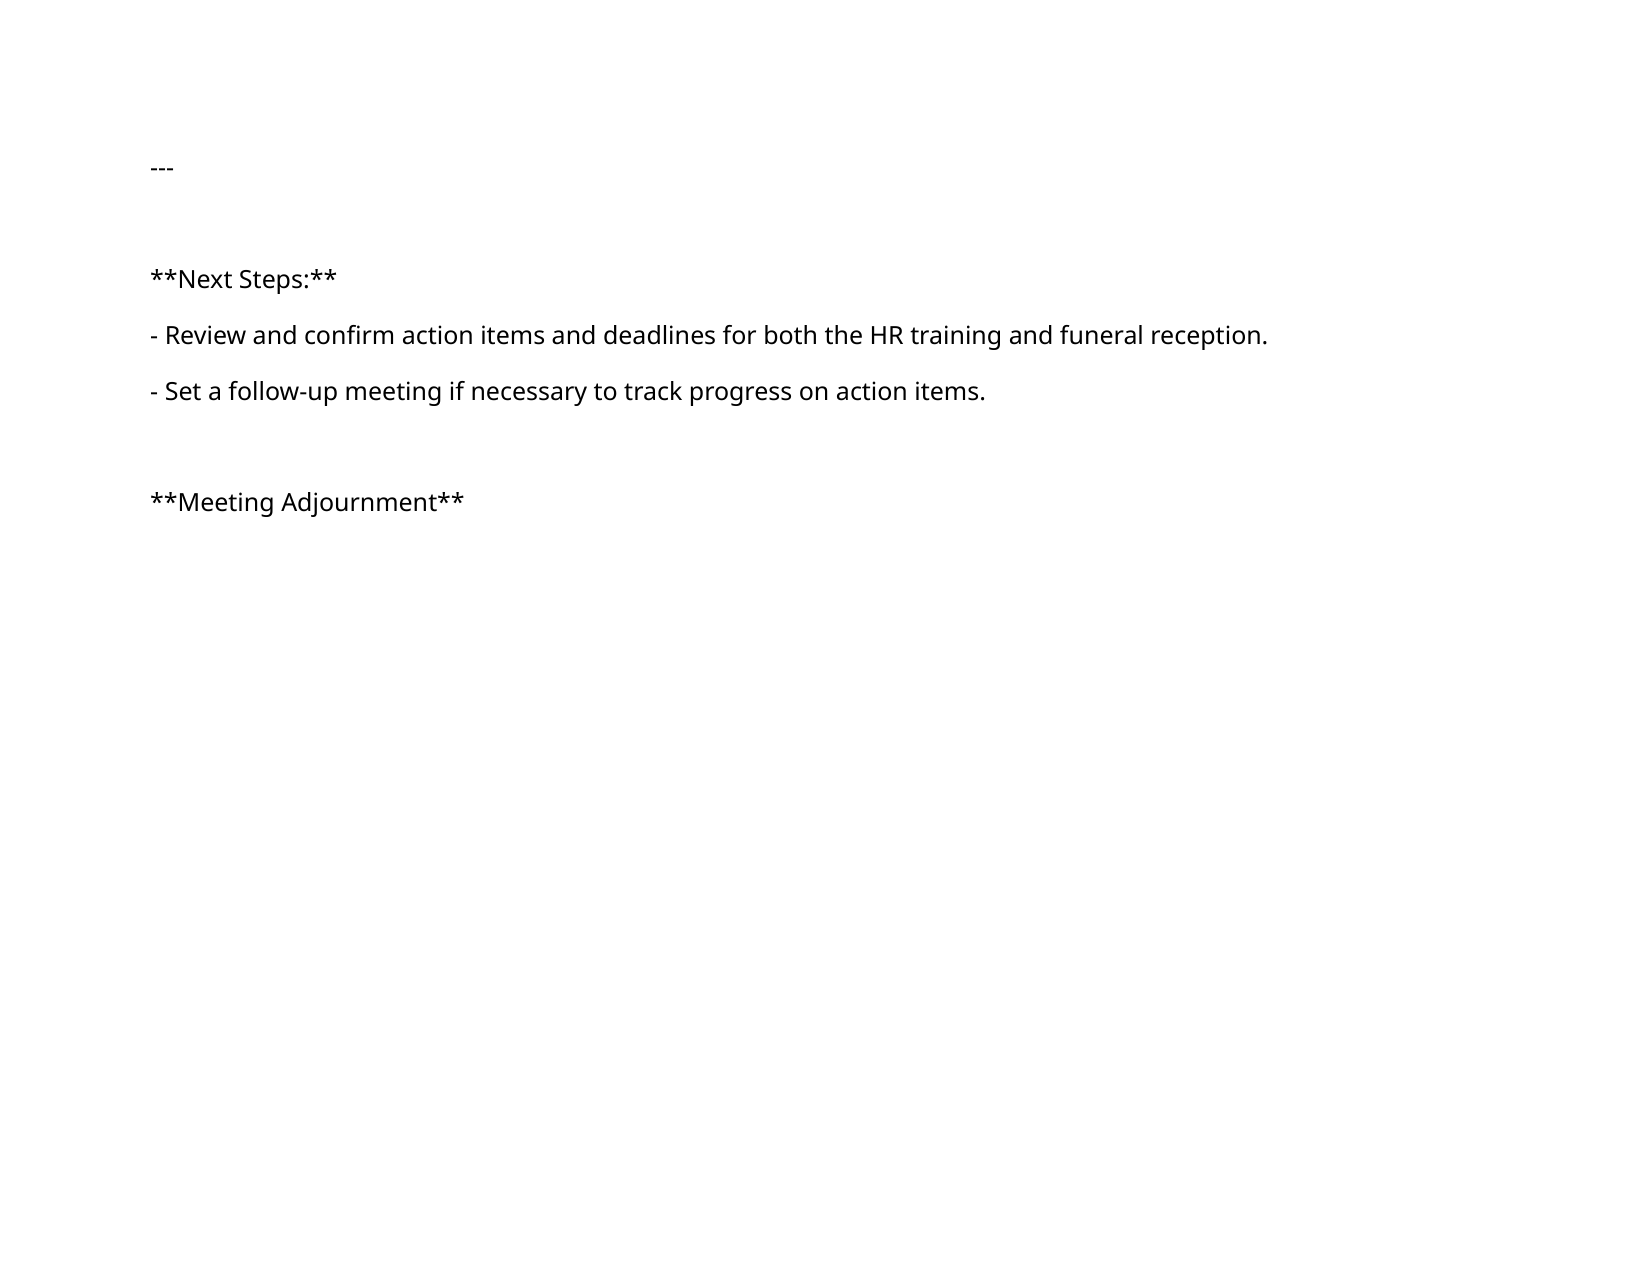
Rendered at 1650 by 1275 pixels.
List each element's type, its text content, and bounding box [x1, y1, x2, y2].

text **Meeting Adjournment** [150, 485, 1500, 519]
text - Set a follow-up meeting if necessary to track progress on action items. [150, 373, 1500, 407]
text **Next Steps:** [150, 262, 1500, 296]
text --- [150, 150, 1500, 184]
text - Review and confirm action items and deadlines for both the HR training and funeral reception. [150, 317, 1500, 352]
